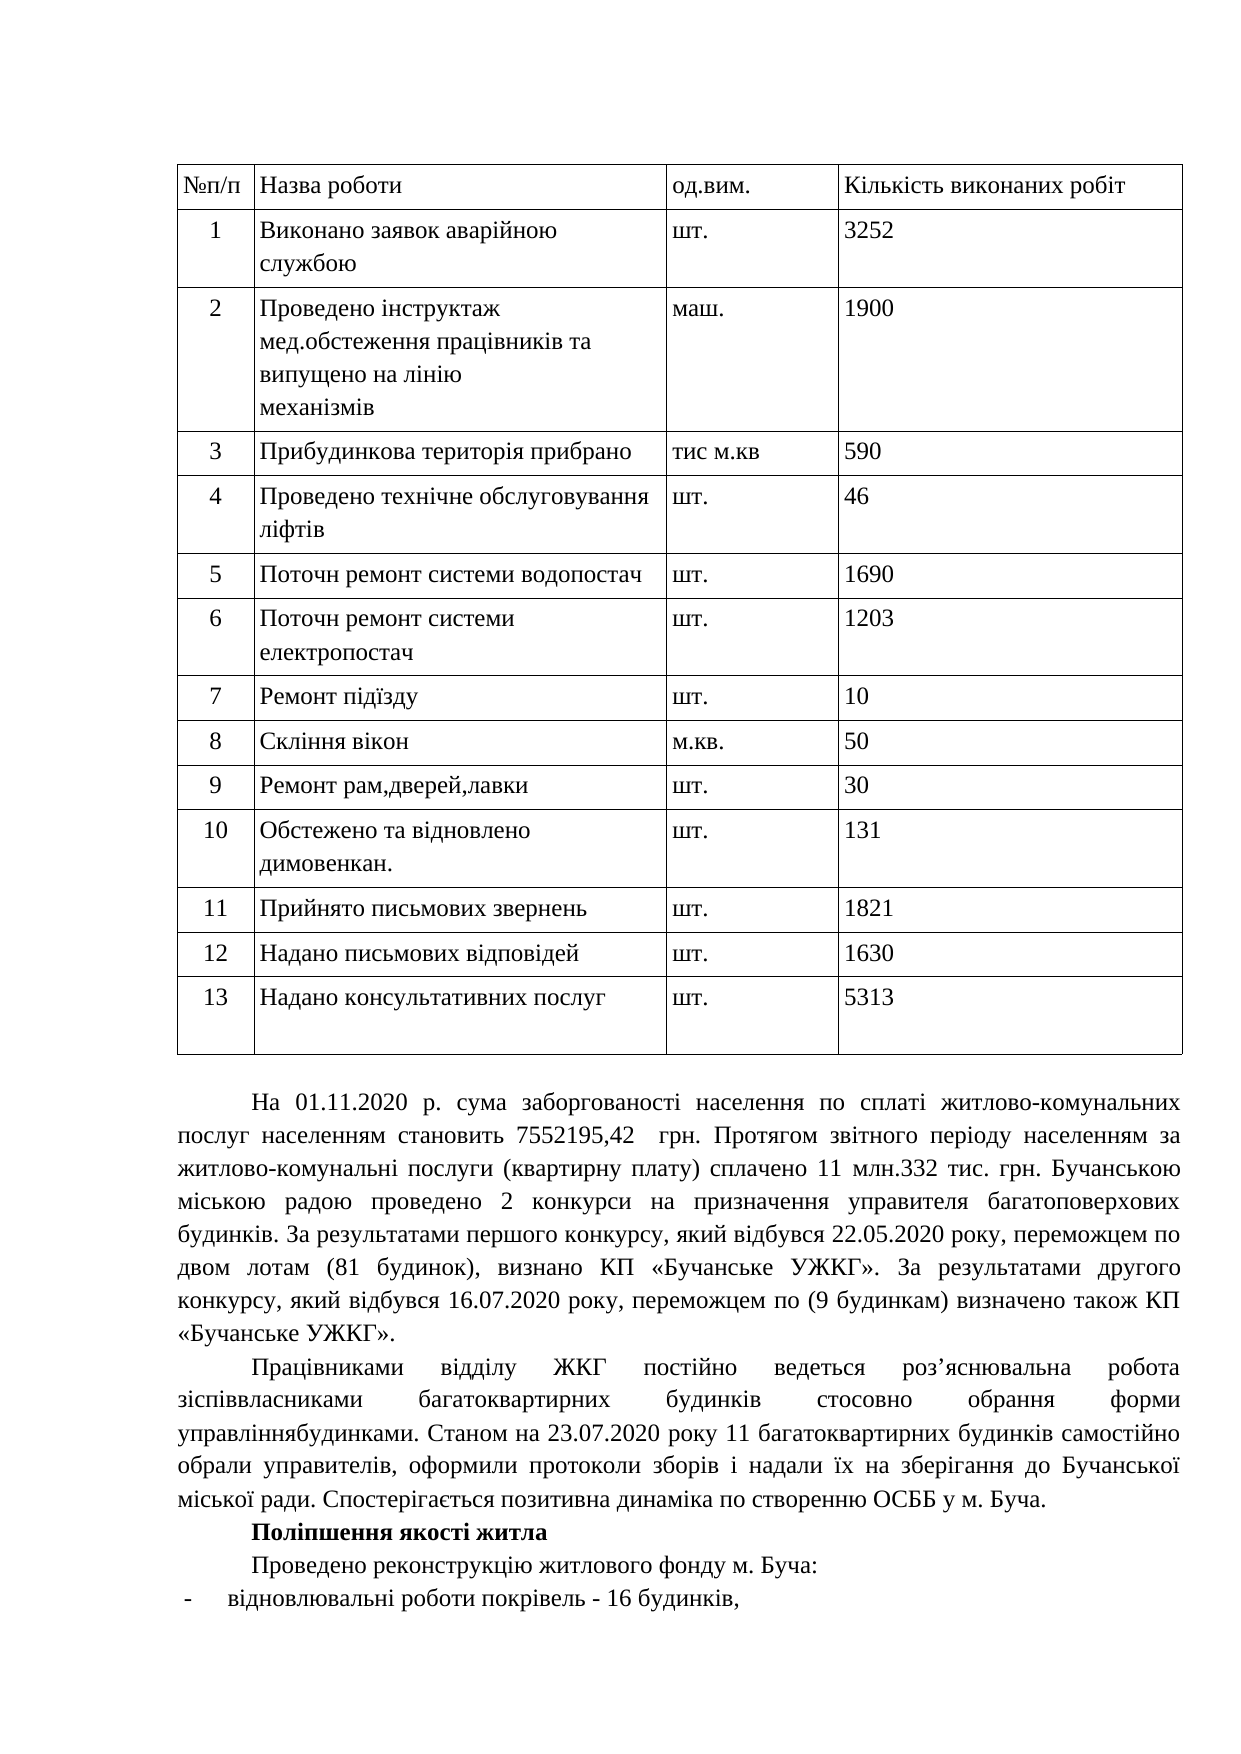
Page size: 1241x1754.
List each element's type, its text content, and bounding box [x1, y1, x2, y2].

table_cell шт. [667, 933, 838, 976]
table_cell 2 [178, 288, 254, 431]
table_cell 11 [178, 888, 254, 932]
table_cell Надано письмових відповідей [255, 933, 666, 976]
table_cell 1900 [839, 288, 1182, 431]
text Проведено реконструкцію житлового фонду м. Буча: [177, 1550, 1181, 1578]
table_cell 7 [178, 676, 254, 720]
table_cell шт. [667, 554, 838, 598]
table_cell Ремонт підїзду [255, 676, 666, 720]
table_cell Поточн ремонт системи водопостач [255, 554, 666, 598]
table_cell 8 [178, 721, 254, 765]
table_cell 12 [178, 933, 254, 976]
table_cell Ремонт рам,дверей,лавки [255, 766, 666, 809]
table_cell 50 [839, 721, 1182, 765]
table_cell 131 [839, 810, 1182, 887]
table_cell Прийнято письмових звернень [255, 888, 666, 932]
table_cell Проведено інструктаж мед.обстеження працівників та випущено на лінію механізмів [255, 288, 666, 431]
table_cell шт. [667, 676, 838, 720]
table_cell 3252 [839, 210, 1182, 287]
table_cell Прибудинкова територія прибрано [255, 432, 666, 475]
table_cell 10 [839, 676, 1182, 720]
table_cell 590 [839, 432, 1182, 475]
table_cell 5313 [839, 977, 1182, 1054]
table_cell 4 [178, 476, 254, 553]
table_cell 1821 [839, 888, 1182, 932]
table_header Назва роботи [255, 165, 666, 209]
table_cell шт. [667, 476, 838, 553]
table_cell 1630 [839, 933, 1182, 976]
table_cell 1 [178, 210, 254, 287]
text Працівниками відділу ЖКГ постійно ведеться роз’яснювальна робота зіспіввласниками багатоквартирних будинків стосовно обрання форми управліннябудинками. Станом на 23.07.2020 року 11 багатоквартирних будинків самостійно обрали управителів, оформили протоколи зборів і надали їх на зберігання до Бучанської міської ради. Спостерігається позитивна динаміка по створенню ОСББ у м. Буча. [177, 1352, 1181, 1512]
text На 01.11.2020 р. сума заборгованості населення по сплаті житлово-комунальних послуг населенням становить 7552195,42 грн. Протягом звітного періоду населенням за житлово-комунальні послуги (квартирну плату) сплачено 11 млн.332 тис. грн. Бучанською міською радою проведено 2 конкурси на призначення управителя багатоповерхових будинків. За результатами першого конкурсу, який відбувся 22.05.2020 року, переможцем по двом лотам (81 будинок), визнано КП «Бучанське УЖКГ». За результатами другого конкурсу, який відбувся 16.07.2020 року, переможцем по (9 будинкам) визначено також КП «Бучанське УЖКГ». [177, 1087, 1181, 1347]
list відновлювальні роботи покрівель - 16 будинків, [183, 1583, 1181, 1611]
table_header №п/п [178, 165, 254, 209]
table_cell 3 [178, 432, 254, 475]
table_cell Надано консультативних послуг [255, 977, 666, 1054]
table_cell маш. [667, 288, 838, 431]
table_cell Виконано заявок аварійною службою [255, 210, 666, 287]
table_header од.вим. [667, 165, 838, 209]
table_cell м.кв. [667, 721, 838, 765]
table_cell шт. [667, 977, 838, 1054]
table_cell Проведено технічне обслуговування ліфтів [255, 476, 666, 553]
table_cell 1690 [839, 554, 1182, 598]
table_cell Обстежено та відновлено димовенкан. [255, 810, 666, 887]
table_cell Поточн ремонт системи електропостач [255, 599, 666, 675]
table_cell шт. [667, 599, 838, 675]
table_cell шт. [667, 766, 838, 809]
table_cell 30 [839, 766, 1182, 809]
table_cell 9 [178, 766, 254, 809]
table_cell 46 [839, 476, 1182, 553]
table_cell 6 [178, 599, 254, 675]
table_cell шт. [667, 888, 838, 932]
table_cell Скління вікон [255, 721, 666, 765]
table_cell шт. [667, 210, 838, 287]
table_cell 13 [178, 977, 254, 1054]
table_cell 10 [178, 810, 254, 887]
table_cell тис м.кв [667, 432, 838, 475]
table_cell шт. [667, 810, 838, 887]
table_header Кількість виконаних робіт [839, 165, 1182, 209]
table_cell 1203 [839, 599, 1182, 675]
text Поліпшення якості житла [177, 1517, 1181, 1545]
table_cell 5 [178, 554, 254, 598]
